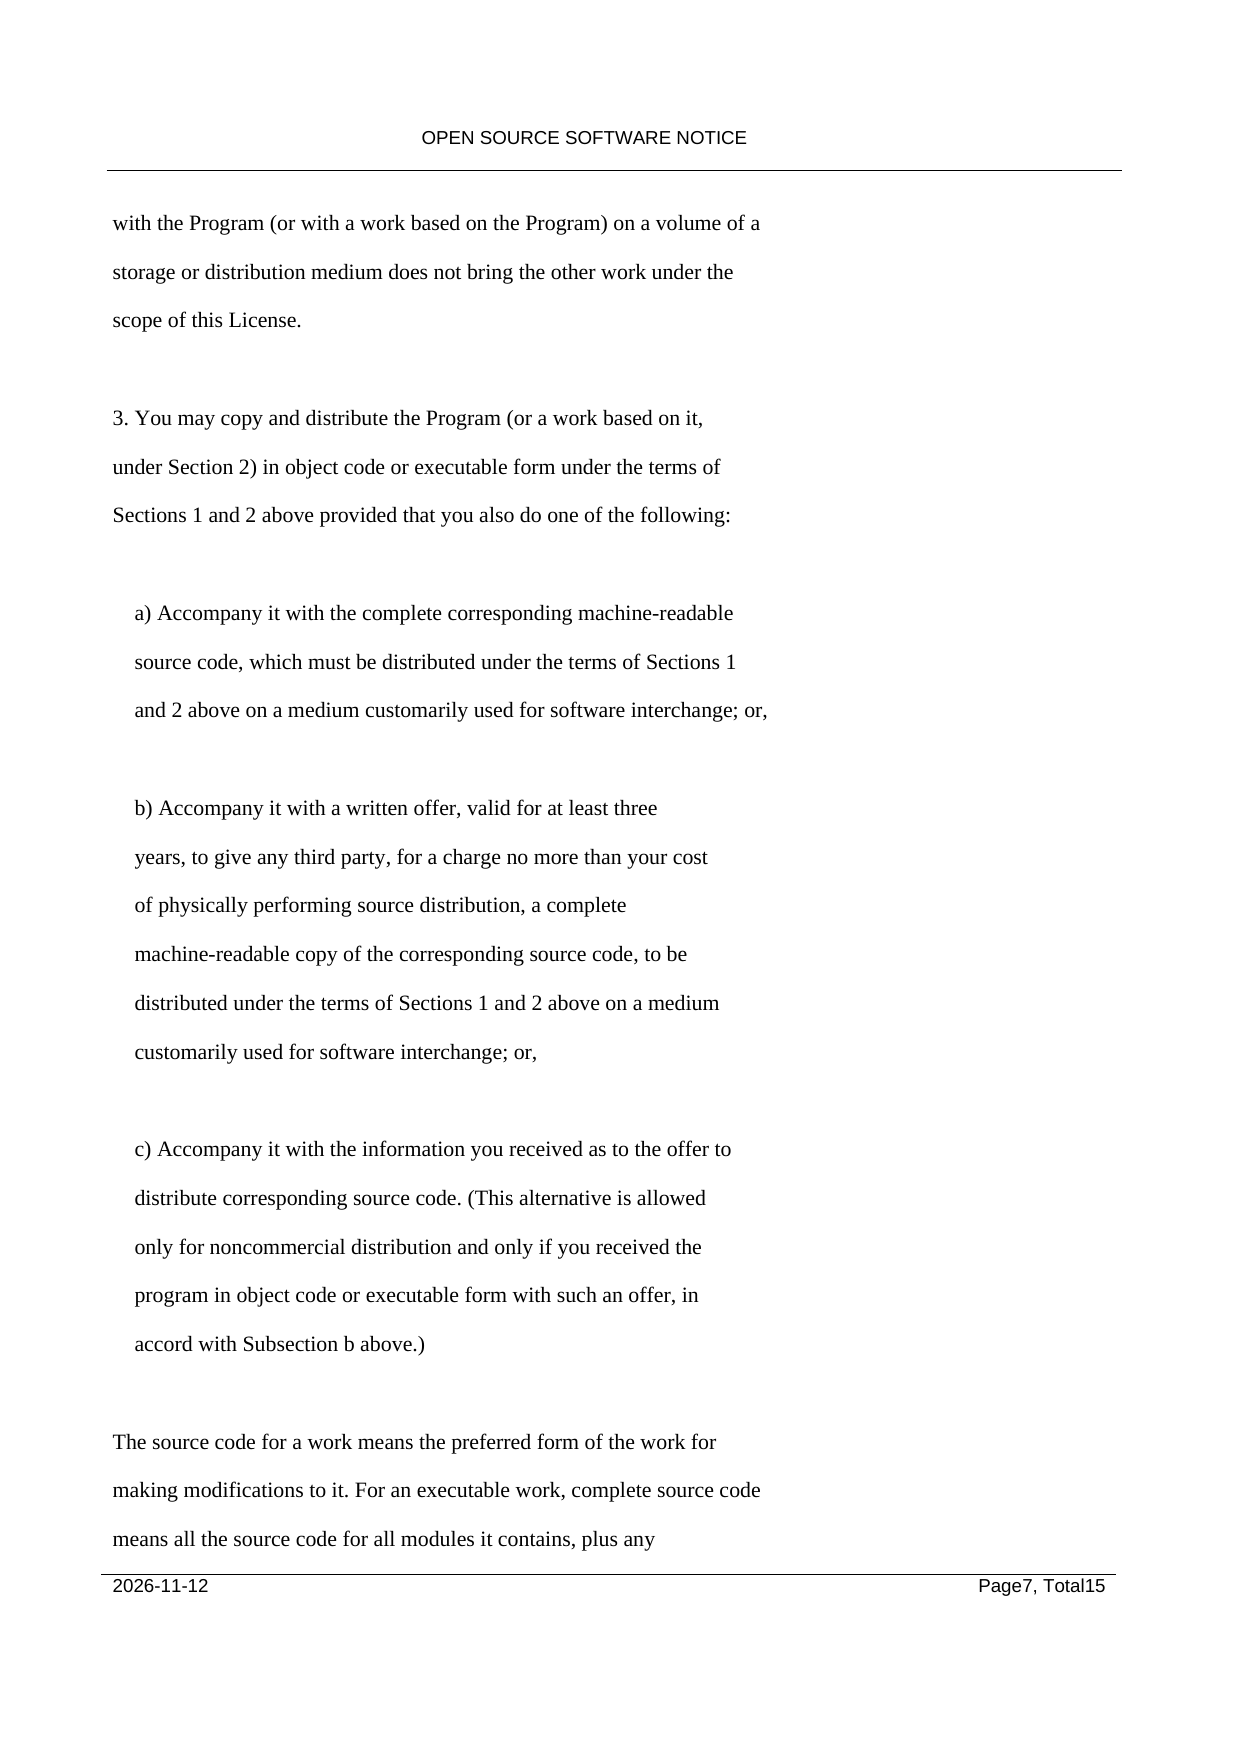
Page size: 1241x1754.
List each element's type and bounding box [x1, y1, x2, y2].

text [112, 206, 1128, 1555]
